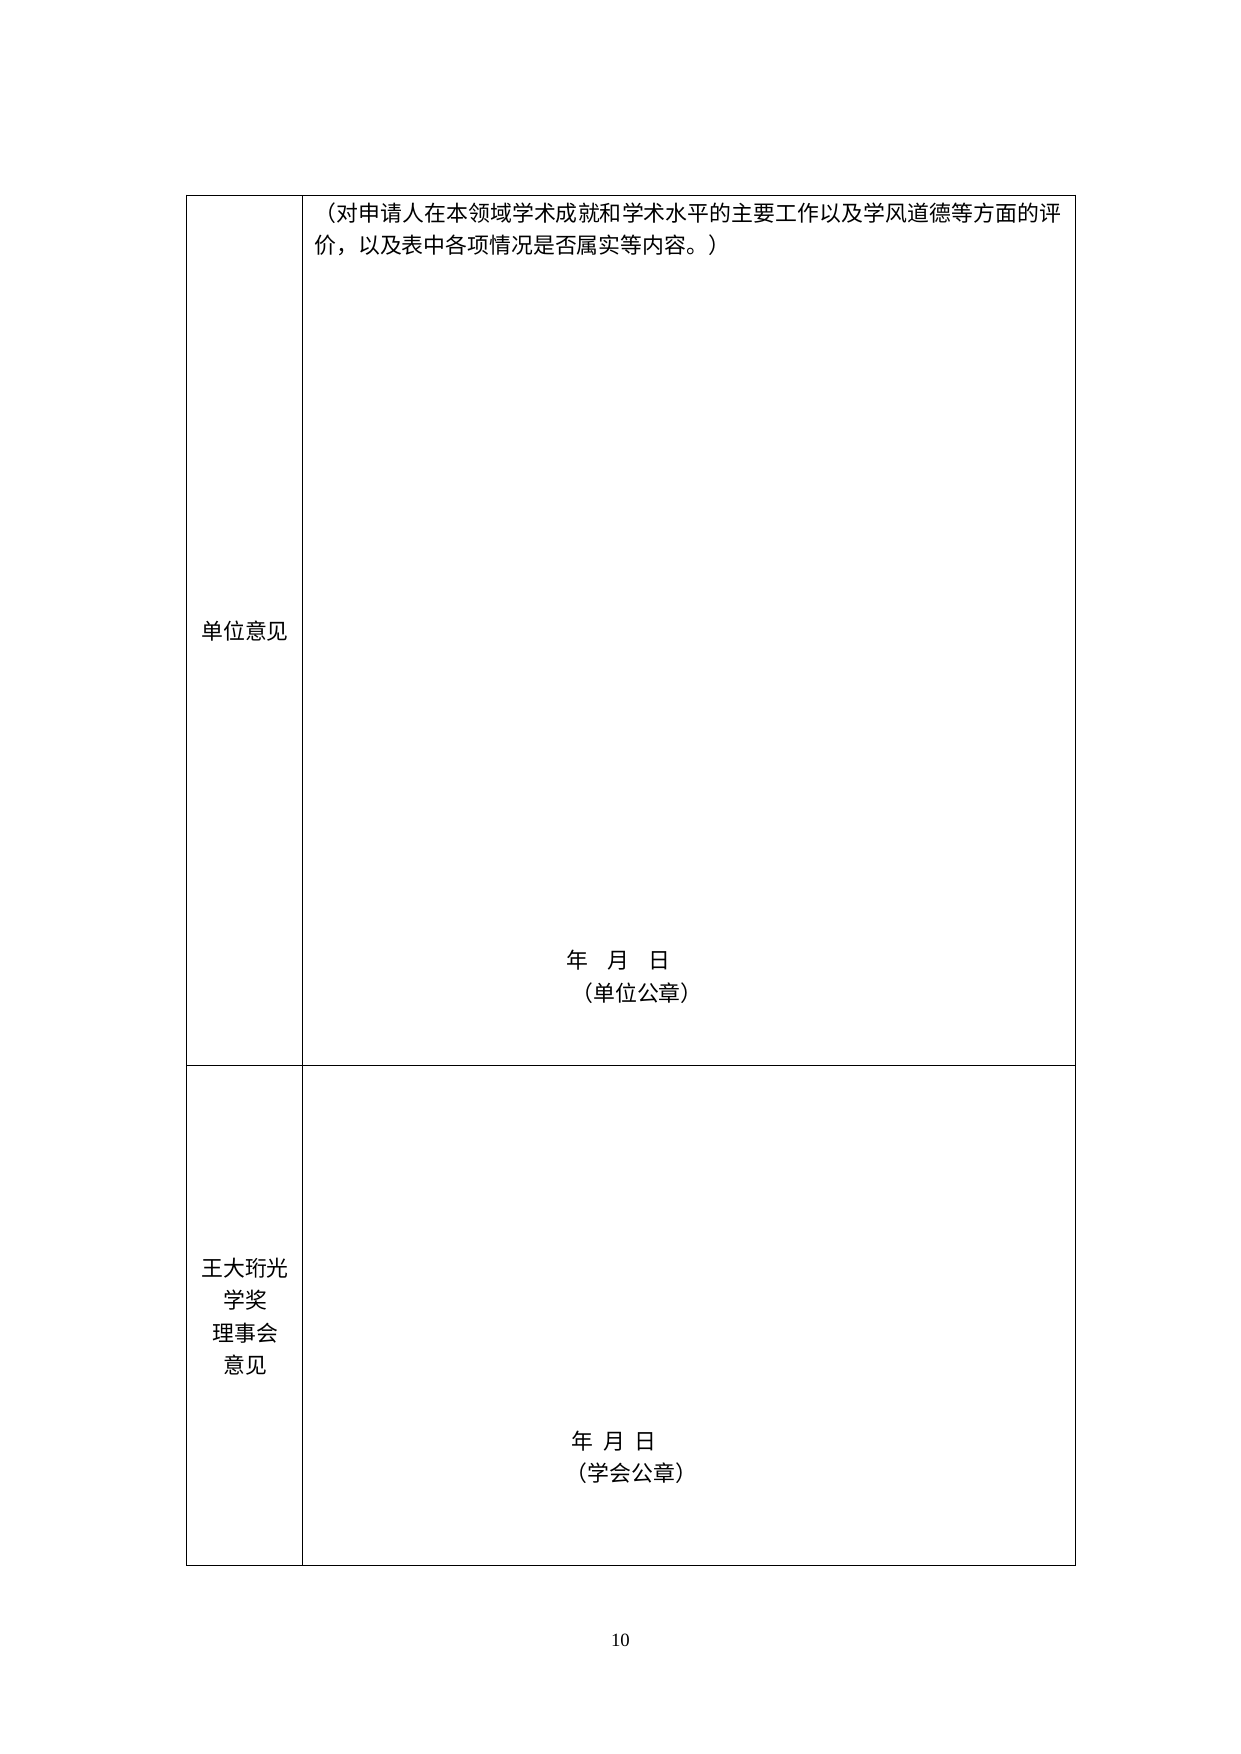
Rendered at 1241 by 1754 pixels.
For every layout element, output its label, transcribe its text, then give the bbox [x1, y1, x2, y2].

table_cell 年 月 日 （学会公章） [303, 1066, 1075, 1565]
table_cell 王大珩光学奖 理事会 意见 [187, 1066, 302, 1565]
table_header （对申请人在本领域学术成就和学术水平的主要工作以及学风道德等方面的评价，以及表中各项情况是否属实等内容。） 年 月 日 （单位公章） [303, 196, 1075, 1065]
table_header 单位意见 [187, 196, 302, 1065]
